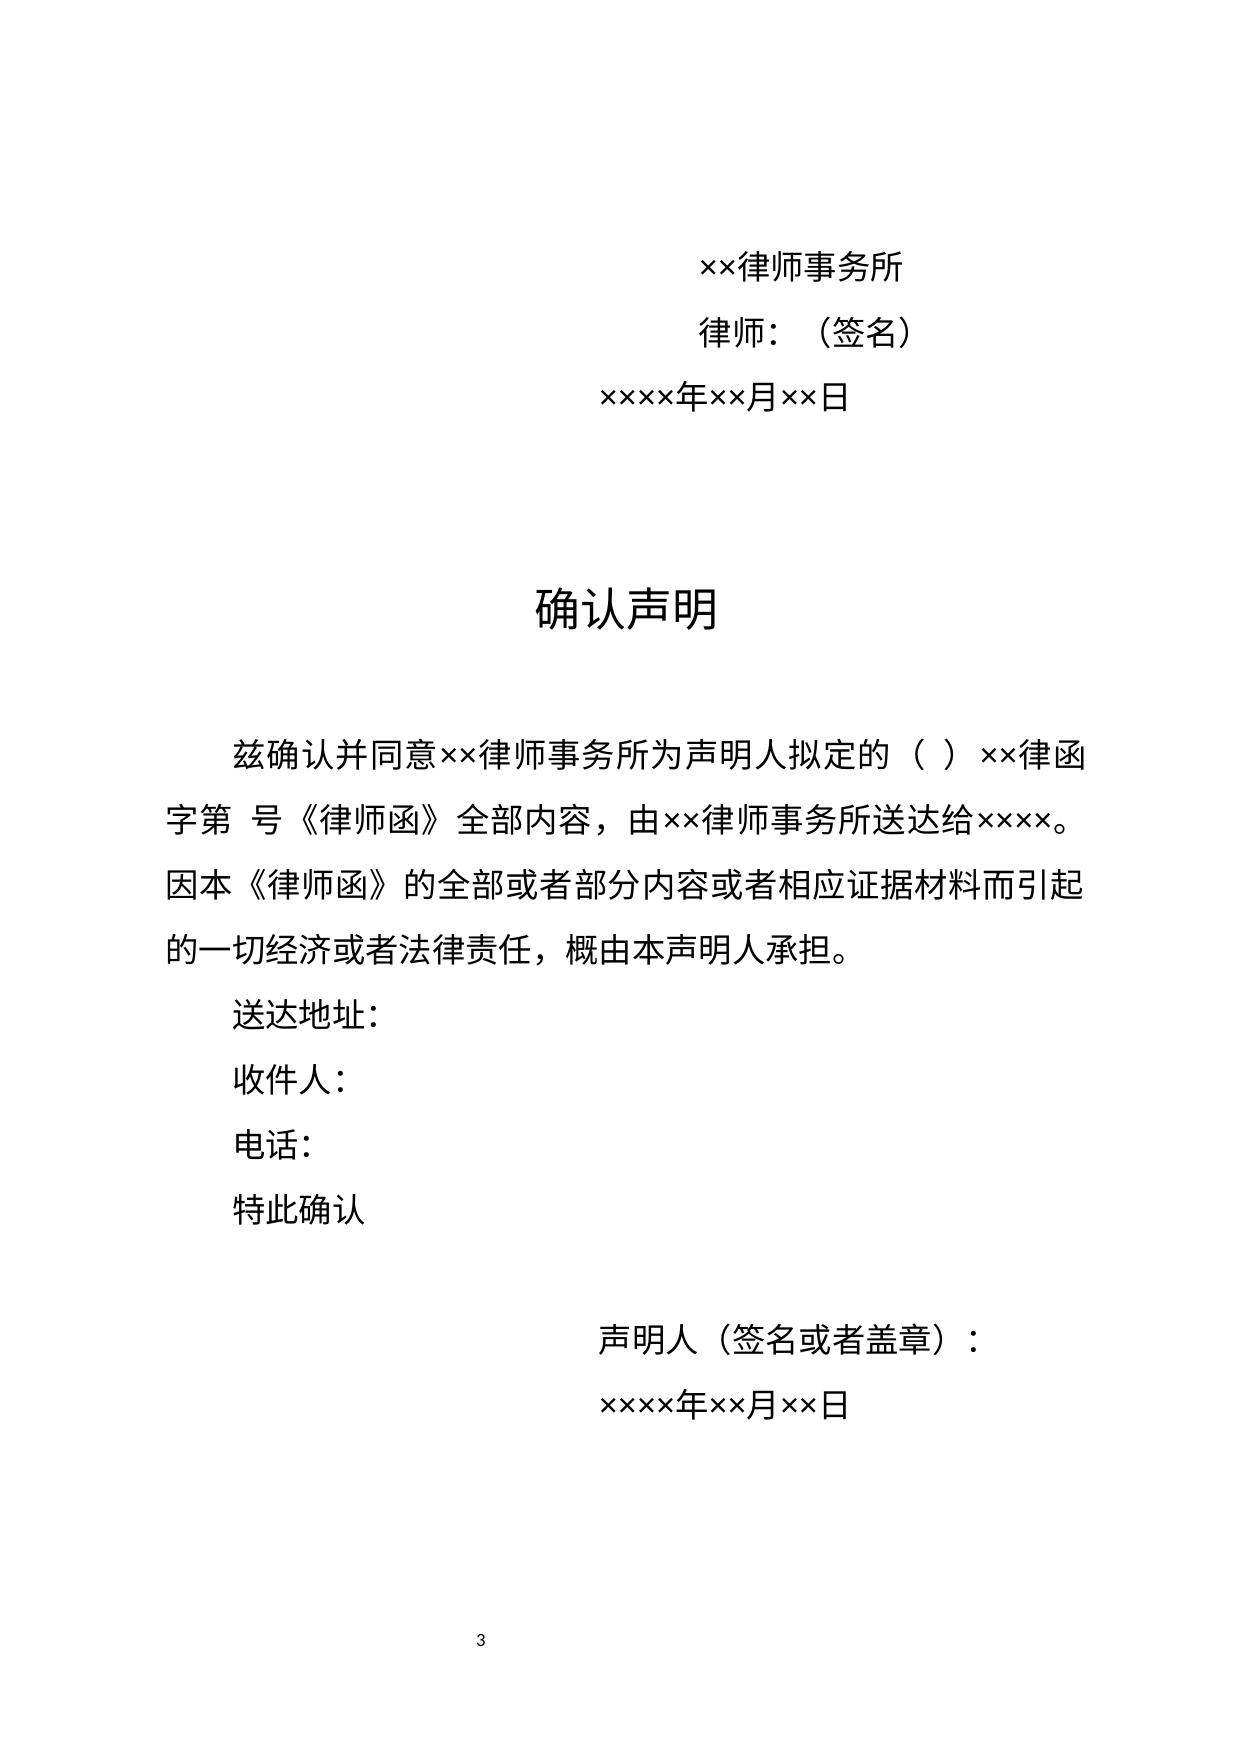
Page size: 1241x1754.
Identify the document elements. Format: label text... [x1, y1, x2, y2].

text ××律师事务所 [165, 233, 1087, 298]
text 电话： [165, 1110, 1087, 1175]
text 送达地址： [165, 980, 1087, 1045]
text 确认声明 [165, 558, 1087, 655]
text 收件人： [165, 1045, 1087, 1110]
text 律师：（签名） [165, 298, 1087, 363]
text 兹确认并同意××律师事务所为声明人拟定的（ ）××律函字第 号《律师函》全部内容，由××律师事务所送达给××××。因本《律师函》的全部或者部分内容或者相应证据材料而引起的一切经济或者法律责任，概由本声明人承担。 [165, 720, 1087, 980]
text ××××年××月××日 [165, 1370, 1087, 1435]
text ××××年××月××日 [165, 363, 1087, 428]
text 声明人（签名或者盖章）： [165, 1305, 1087, 1370]
text 特此确认 [165, 1175, 1087, 1240]
